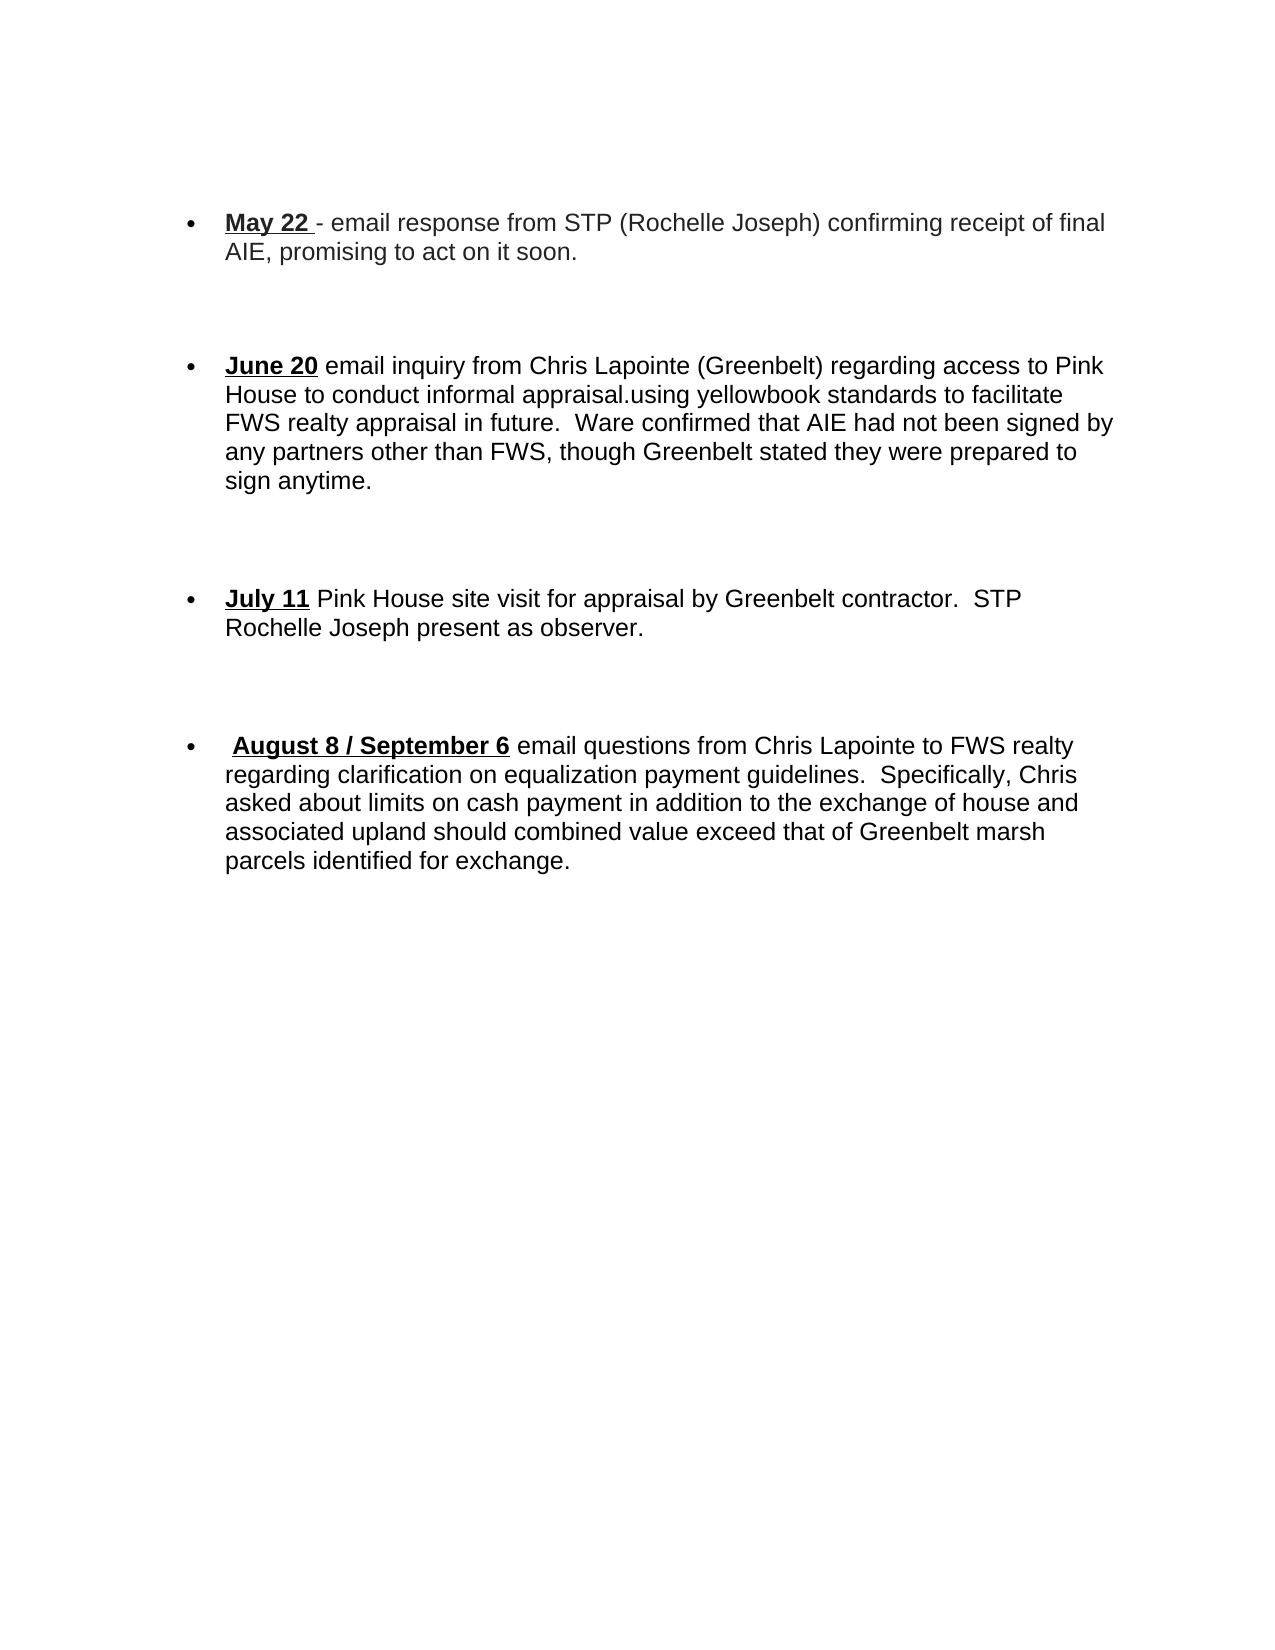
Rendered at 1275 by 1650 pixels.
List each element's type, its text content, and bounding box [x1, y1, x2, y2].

list July 11 Pink House site visit for appraisal by Greenbelt contractor. STP Rochelle Joseph present as observer. [187, 584, 1125, 642]
list May 22 - email response from STP (Rochelle Joseph) confirming receipt of final AIE, promising to act on it soon. [187, 208, 1125, 265]
list August 8 / September 6 email questions from Chris Lapointe to FWS realty regarding clarification on equalization payment guidelines. Specifically, Chris asked about limits on cash payment in addition to the exchange of house and associated upland should combined value exceed that of Greenbelt marsh parcels identified for exchange. [187, 731, 1125, 875]
list June 20 email inquiry from Chris Lapointe (Greenbelt) regarding access to Pink House to conduct informal appraisal.using yellowbook standards to facilitate FWS realty appraisal in future. Ware confirmed that AIE had not been signed by any partners other than FWS, though Greenbelt stated they were prepared to sign anytime. [187, 351, 1125, 495]
